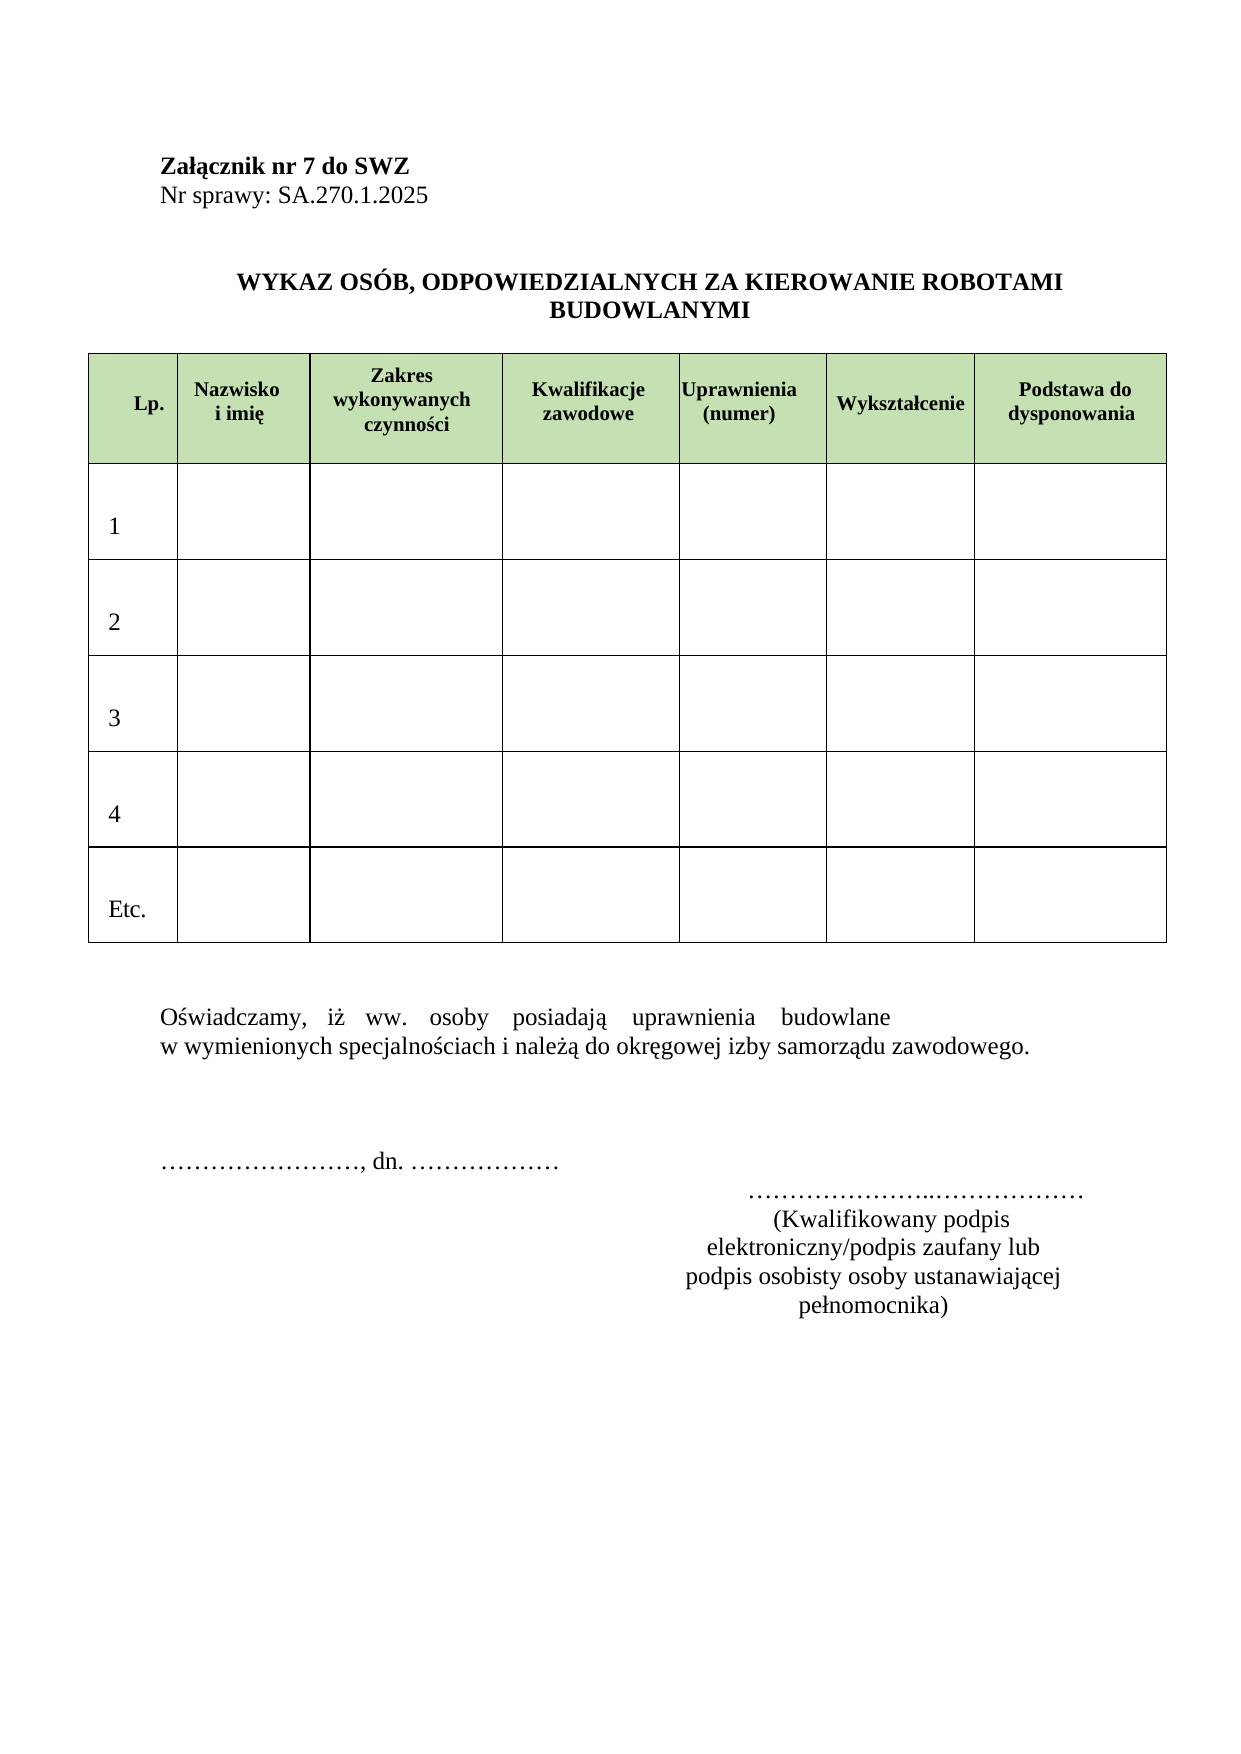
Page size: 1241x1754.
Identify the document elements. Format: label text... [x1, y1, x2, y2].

text elektroniczny/podpis zaufany lub podpis osobisty osoby ustanawiającej [682, 1232, 1065, 1290]
table_cell [680, 464, 826, 559]
table_cell [503, 848, 679, 942]
table_cell [178, 560, 309, 655]
table_cell 1 [89, 464, 177, 559]
table_cell 3 [89, 656, 177, 751]
table_cell [827, 560, 974, 655]
table_cell [311, 656, 502, 751]
table_cell [975, 560, 1166, 655]
table_cell [503, 464, 679, 559]
text pełnomocnika) [654, 1290, 1093, 1319]
table_cell [975, 464, 1166, 559]
text ……………………, dn. ……………… [160, 1146, 1093, 1175]
text …………………..……………… (Kwalifikowany podpis [747, 1175, 1093, 1232]
table_cell [503, 560, 679, 655]
table_cell [178, 656, 309, 751]
text Oświadczamy, iż ww. osoby posiadają uprawnienia budowlane w wymienionych specjalnościach i należą do okręgowej izby samorządu zawodowego. [160, 1002, 1080, 1060]
table_header Kwalifikacje zawodowe [503, 354, 679, 463]
table_cell [680, 848, 826, 942]
table_cell [311, 752, 502, 846]
table_cell Etc. [89, 848, 177, 942]
table_header Wykształcenie [827, 354, 974, 463]
table_cell [827, 656, 974, 751]
table_cell [827, 752, 974, 846]
table_header Podstawa do dysponowania [975, 354, 1166, 463]
table_cell [503, 752, 679, 846]
table_cell [680, 656, 826, 751]
table_cell [827, 464, 974, 559]
table_cell [975, 752, 1166, 846]
table_cell [503, 656, 679, 751]
table_cell 2 [89, 560, 177, 655]
table_cell [311, 848, 502, 942]
table_cell [680, 560, 826, 655]
table_cell [311, 464, 502, 559]
table_cell [975, 656, 1166, 751]
table_cell [178, 464, 309, 559]
table_cell [178, 752, 309, 846]
table_header Nazwisko i imię [178, 354, 309, 463]
table_cell [178, 848, 309, 942]
text Nr sprawy: SA.270.1.2025 [160, 180, 1093, 209]
table_header Uprawnienia (numer) [680, 354, 826, 463]
table_cell [311, 560, 502, 655]
subtitle WYKAZ OSÓB, ODPOWIEDZIALNYCH ZA KIEROWANIE ROBOTAMI BUDOWLANYMI [207, 267, 1093, 324]
table_cell [827, 848, 974, 942]
table_cell [680, 752, 826, 846]
table_cell 4 [89, 752, 177, 846]
table_header Lp. [89, 354, 177, 463]
subtitle Załącznik nr 7 do SWZ [160, 151, 1093, 180]
table_header Zakres wykonywanych czynności [311, 354, 502, 463]
table_cell [975, 848, 1166, 942]
